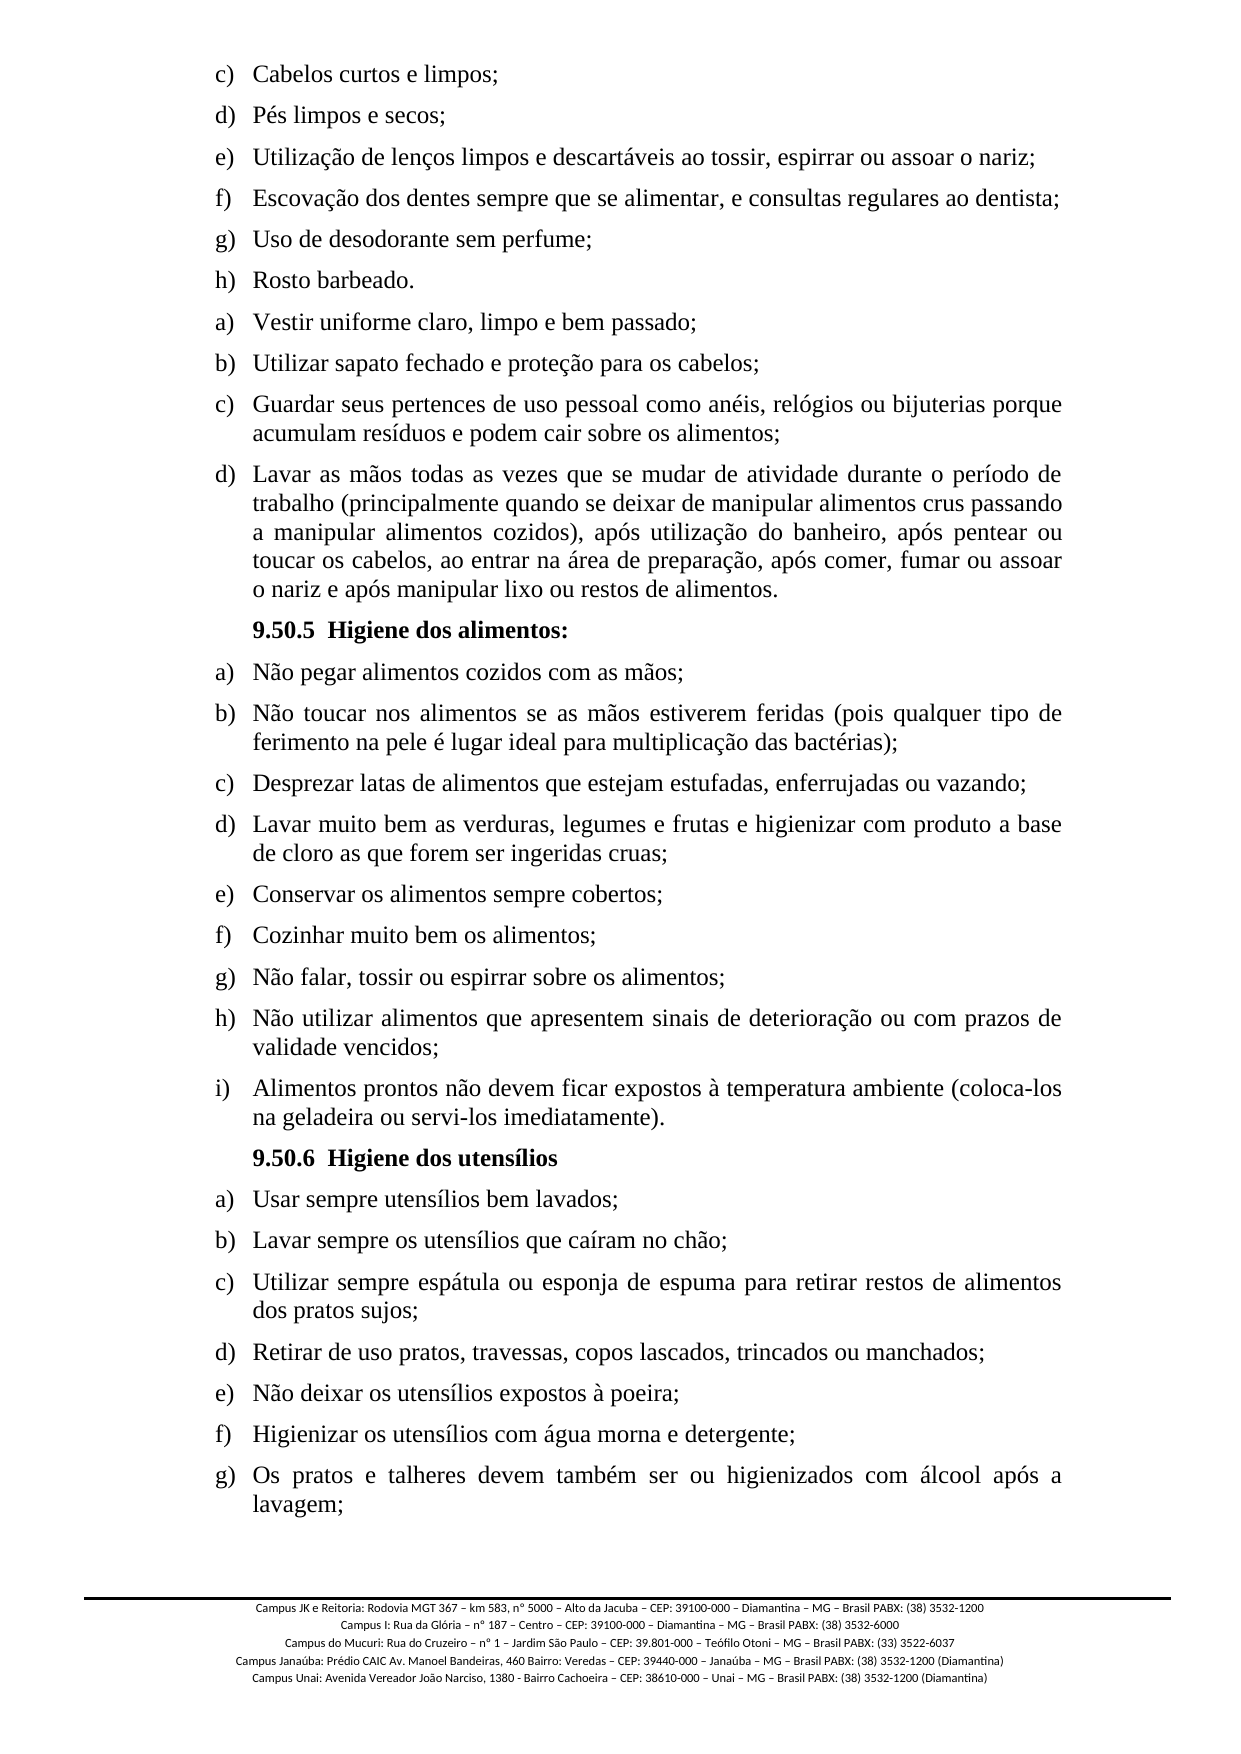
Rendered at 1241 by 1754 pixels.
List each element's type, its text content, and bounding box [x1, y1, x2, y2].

list Não toucar nos alimentos se as mãos estiverem feridas (pois qualquer tipo de ferimento na pele é lugar ideal para multiplicação das bactérias); [215, 698, 1063, 755]
list Conservar os alimentos sempre cobertos; [215, 879, 1063, 908]
list Rosto barbeado. [215, 265, 1063, 294]
list Lavar muito bem as verduras, legumes e frutas e higienizar com produto a base de cloro as que forem ser ingeridas cruas; [215, 809, 1063, 867]
list Higienizar os utensílios com água morna e detergente; [215, 1419, 1063, 1448]
list Higiene dos alimentos: [252, 615, 1063, 644]
list Usar sempre utensílios bem lavados; [215, 1184, 1063, 1213]
list Não pegar alimentos cozidos com as mãos; [215, 657, 1063, 685]
list Cozinhar muito bem os alimentos; [215, 920, 1063, 949]
list Uso de desodorante sem perfume; [215, 224, 1063, 253]
list Não utilizar alimentos que apresentem sinais de deterioração ou com prazos de validade vencidos; [215, 1003, 1063, 1060]
list Utilizar sempre espátula ou esponja de espuma para retirar restos de alimentos dos pratos sujos; [215, 1267, 1063, 1324]
list Não falar, tossir ou espirrar sobre os alimentos; [215, 962, 1063, 990]
list Alimentos prontos não devem ficar expostos à temperatura ambiente (coloca-los na geladeira ou servi-los imediatamente). [215, 1073, 1063, 1130]
list Utilizar sapato fechado e proteção para os cabelos; [215, 348, 1063, 377]
list Lavar as mãos todas as vezes que se mudar de atividade durante o período de trabalho (principalmente quando se deixar de manipular alimentos crus passando a manipular alimentos cozidos), após utilização do banheiro, após pentear ou toucar os cabelos, ao entrar na área de preparação, após comer, fumar ou assoar o nariz e após manipular lixo ou restos de alimentos. [215, 459, 1063, 603]
list Cabelos curtos e limpos; [215, 59, 1063, 88]
list Higiene dos utensílios [252, 1143, 1063, 1172]
list Os pratos e talheres devem também ser ou higienizados com álcool após a lavagem; [215, 1460, 1063, 1518]
list Desprezar latas de alimentos que estejam estufadas, enferrujadas ou vazando; [215, 768, 1063, 797]
list Guardar seus pertences de uso pessoal como anéis, relógios ou bijuterias porque acumulam resíduos e podem cair sobre os alimentos; [215, 389, 1063, 447]
list Escovação dos dentes sempre que se alimentar, e consultas regulares ao dentista; [215, 183, 1063, 212]
list Lavar sempre os utensílios que caíram no chão; [215, 1225, 1063, 1254]
list Pés limpos e secos; [215, 100, 1063, 129]
list Não deixar os utensílios expostos à poeira; [215, 1378, 1063, 1407]
list Retirar de uso pratos, travessas, copos lascados, trincados ou manchados; [215, 1337, 1063, 1365]
list Utilização de lenços limpos e descartáveis ao tossir, espirrar ou assoar o nariz; [215, 142, 1063, 170]
list Vestir uniforme claro, limpo e bem passado; [215, 307, 1063, 335]
